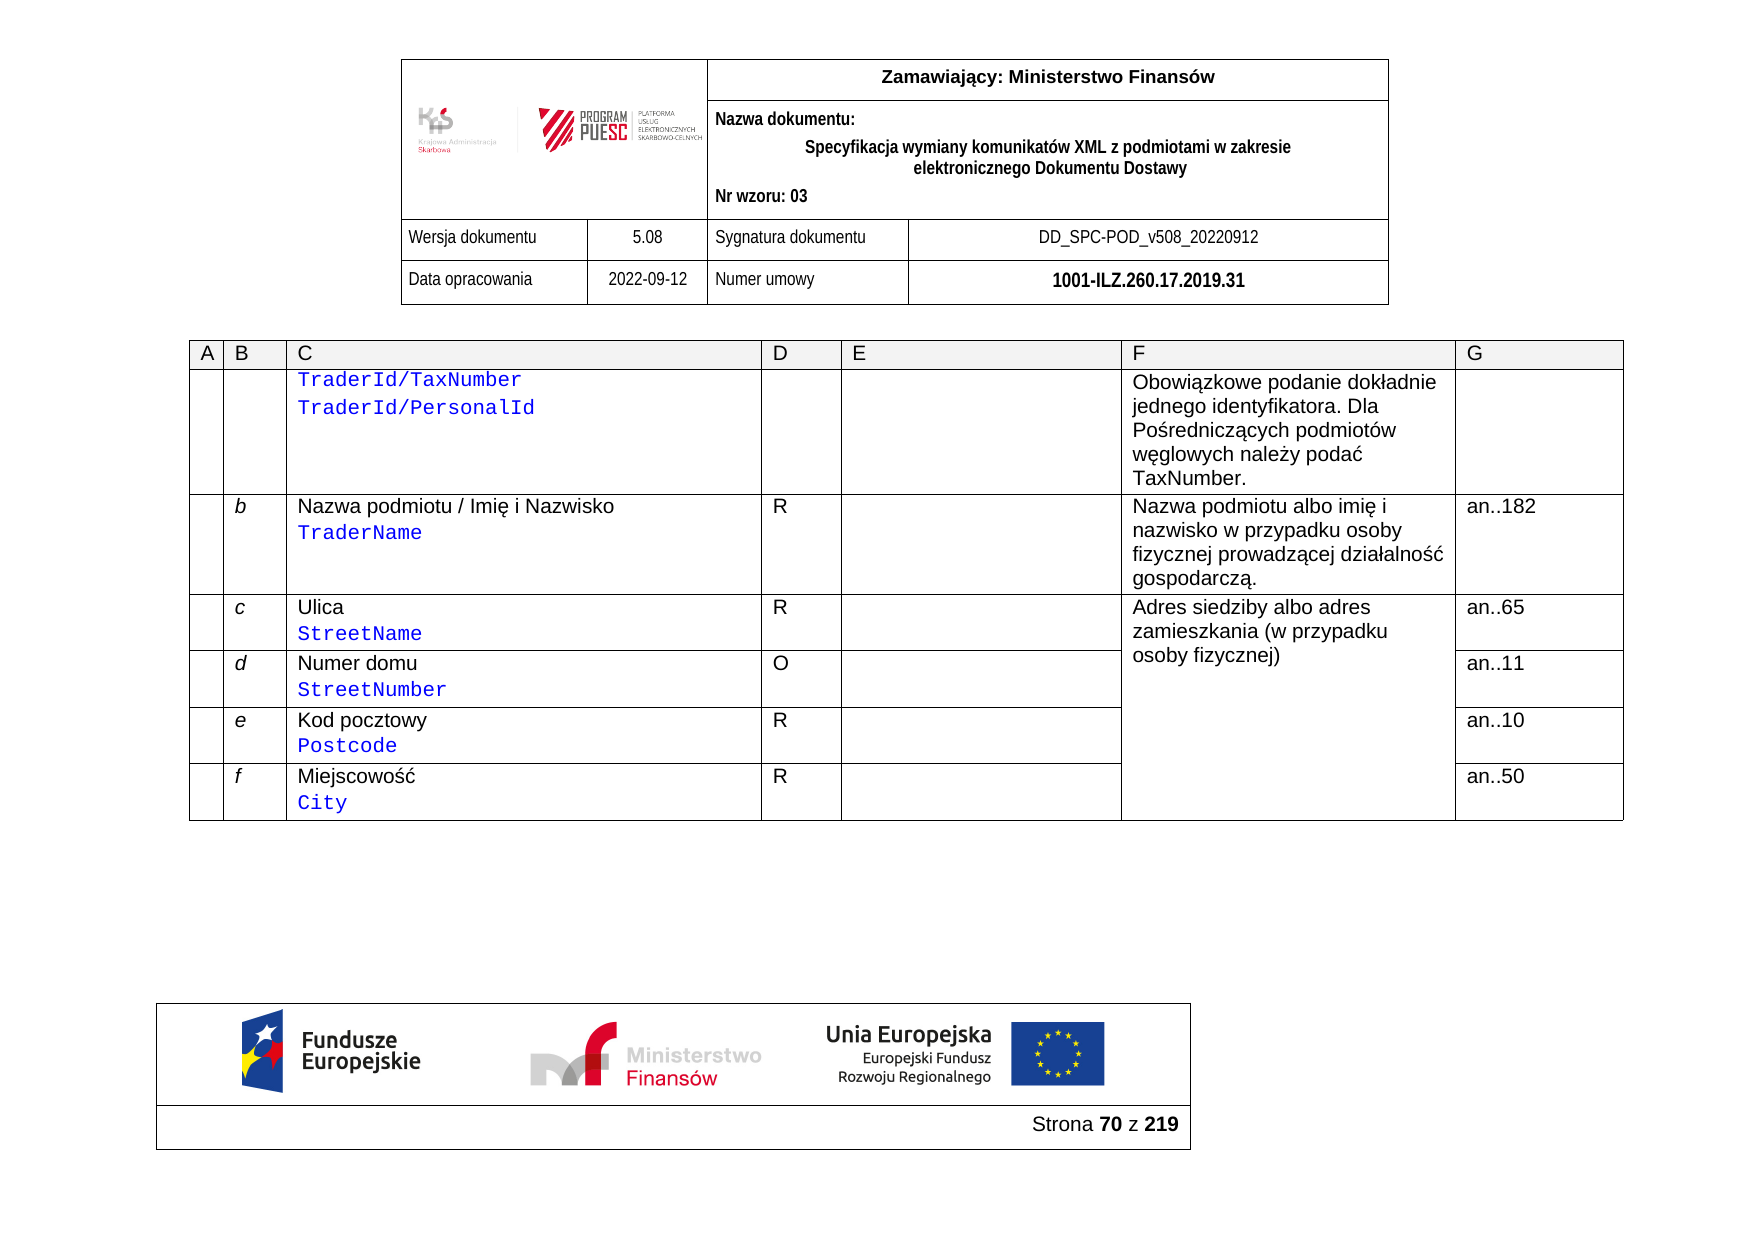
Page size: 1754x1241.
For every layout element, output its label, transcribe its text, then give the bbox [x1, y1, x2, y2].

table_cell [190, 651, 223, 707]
table_header C [287, 341, 761, 369]
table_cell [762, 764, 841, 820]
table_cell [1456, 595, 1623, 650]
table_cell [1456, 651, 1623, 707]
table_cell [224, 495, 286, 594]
table_cell Identyfikacja podmiotu TraderId/ExciseNumber TraderId/TaxNumber TraderId/PersonalId [287, 370, 761, 493]
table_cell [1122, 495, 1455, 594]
table_header A [190, 341, 223, 369]
table_header D [762, 341, 841, 369]
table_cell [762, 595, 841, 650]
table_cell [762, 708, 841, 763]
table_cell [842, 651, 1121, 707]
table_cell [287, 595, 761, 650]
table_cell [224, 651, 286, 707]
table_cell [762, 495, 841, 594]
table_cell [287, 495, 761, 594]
table_header G [1456, 341, 1623, 369]
picture [408, 97, 702, 163]
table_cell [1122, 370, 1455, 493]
table_header B [224, 341, 286, 369]
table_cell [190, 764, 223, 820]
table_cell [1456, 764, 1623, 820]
table_header E [842, 341, 1121, 369]
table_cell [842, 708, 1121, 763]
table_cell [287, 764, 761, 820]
picture [242, 1009, 1105, 1093]
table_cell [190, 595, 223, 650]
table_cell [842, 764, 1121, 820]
table_cell R [762, 370, 841, 493]
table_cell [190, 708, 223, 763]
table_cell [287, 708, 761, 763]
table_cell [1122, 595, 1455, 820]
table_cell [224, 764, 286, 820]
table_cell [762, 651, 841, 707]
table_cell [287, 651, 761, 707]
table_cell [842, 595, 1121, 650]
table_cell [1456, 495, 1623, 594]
table_cell a [224, 370, 286, 493]
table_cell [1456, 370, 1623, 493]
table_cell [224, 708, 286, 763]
table_header F [1122, 341, 1455, 369]
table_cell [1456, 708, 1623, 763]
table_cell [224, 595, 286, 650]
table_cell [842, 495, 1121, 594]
table_cell [190, 370, 223, 493]
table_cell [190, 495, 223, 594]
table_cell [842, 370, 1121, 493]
